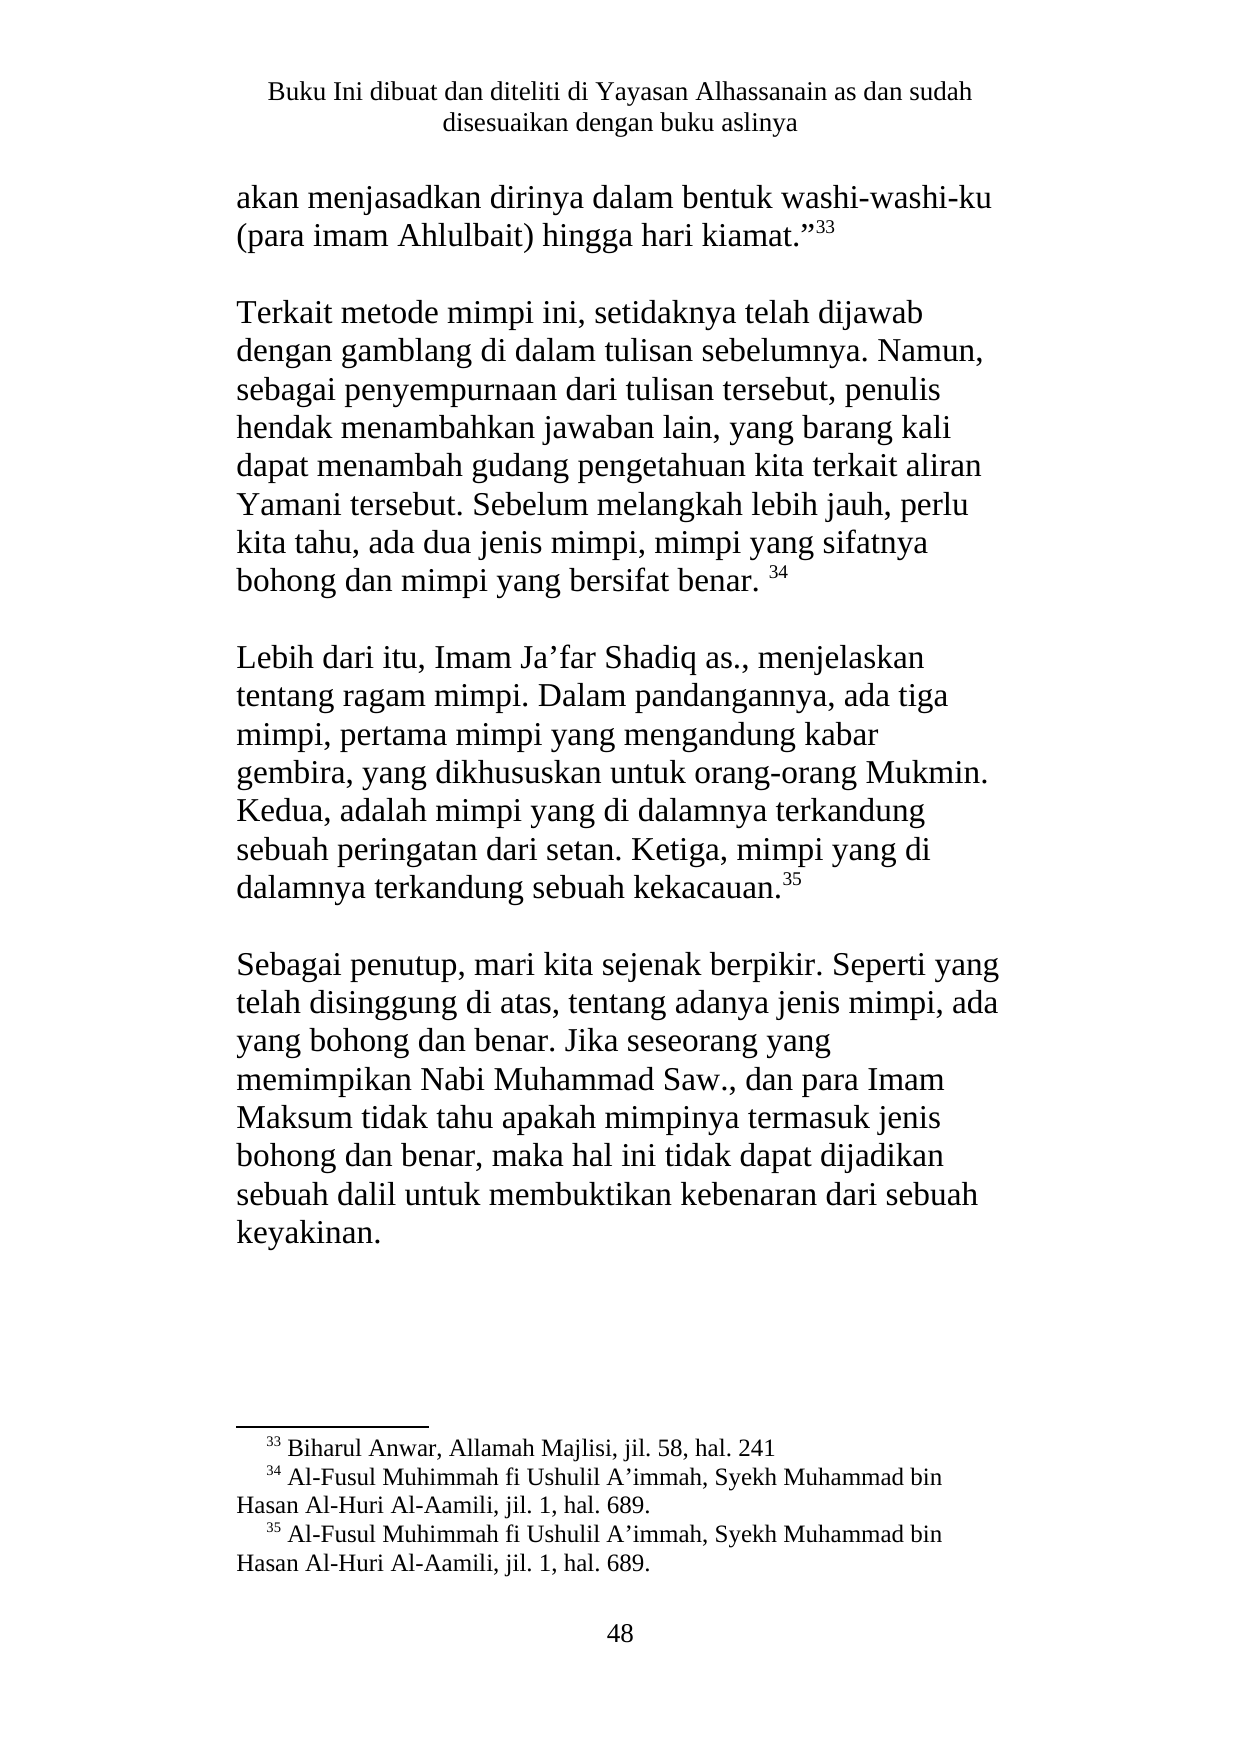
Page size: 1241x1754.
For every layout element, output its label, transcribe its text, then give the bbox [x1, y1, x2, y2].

text Lebih dari itu, Imam Ja’far Shadiq as., menjelaskan tentang ragam mimpi. Dalam pandangannya, ada tiga mimpi, pertama mimpi yang mengandung kabar gembira, yang dikhususkan untuk orang-orang Mukmin. Kedua, adalah mimpi yang di dalamnya terkandung sebuah peringatan dari setan. Ketiga, mimpi yang di dalamnya terkandung sebuah kekacauan. [236, 637, 1004, 906]
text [236, 177, 1004, 254]
text Terkait metode mimpi ini, setidaknya telah dijawab dengan gamblang di dalam tulisan sebelumnya. Namun, sebagai penyempurnaan dari tulisan tersebut, penulis hendak menambahkan jawaban lain, yang barang kali dapat menambah gudang pengetahuan kita terkait aliran Yamani tersebut. Sebelum melangkah lebih jauh, perlu kita tahu, ada dua jenis mimpi, mimpi yang sifatnya bohong dan mimpi yang bersifat benar. [236, 292, 1004, 599]
text Sebagai penutup, mari kita sejenak berpikir. Seperti yang telah disinggung di atas, tentang adanya jenis mimpi, ada yang bohong dan benar. Jika seseorang yang memimpikan Nabi Muhammad Saw., dan para Imam Maksum tidak tahu apakah mimpinya termasuk jenis bohong dan benar, maka hal ini tidak dapat dijadikan sebuah dalil untuk membuktikan kebenaran dari sebuah keyakinan. [236, 944, 1004, 1251]
